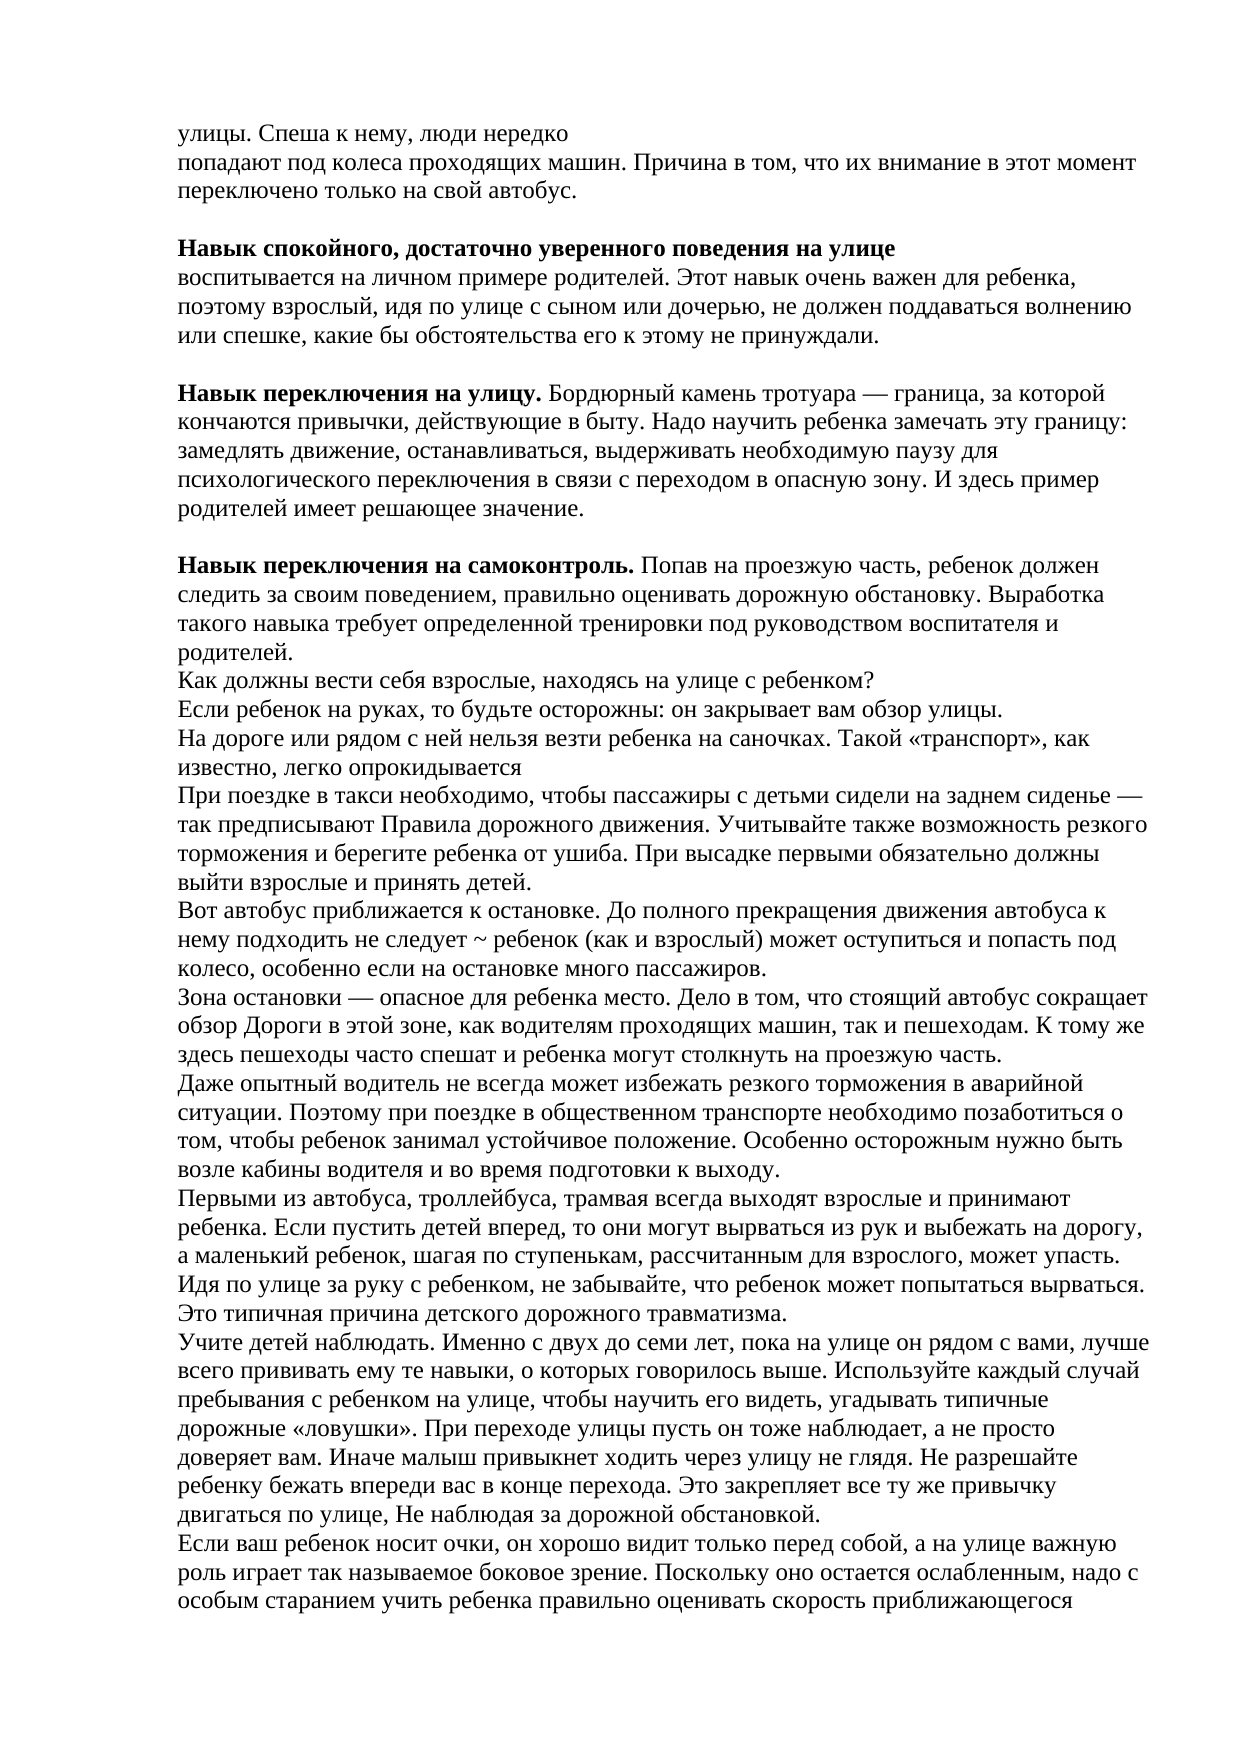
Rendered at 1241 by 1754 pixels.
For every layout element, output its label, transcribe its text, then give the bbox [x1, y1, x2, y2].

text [177, 551, 1152, 1614]
text Навык спокойного, достаточно уверенного поведения на улице воспитывается на личном примере родителей. Этот навык очень важен для ребенка, поэтому взрослый, идя по улице с сыном или дочерью, не должен поддаваться волнению или спешке, какие бы обстоятельства его к этому не принуждали. [177, 233, 1152, 348]
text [177, 118, 1152, 204]
text Навык переключения на улицу. Бордюрный камень тротуара — граница, за которой кончаются привычки, действующие в быту. Надо научить ребенка замечать эту границу: замедлять движение, останавливаться, выдерживать необходимую паузу для психологического переключения в связи с переходом в опасную зону. И здесь пример родителей имеет решающее значение. [177, 378, 1152, 521]
